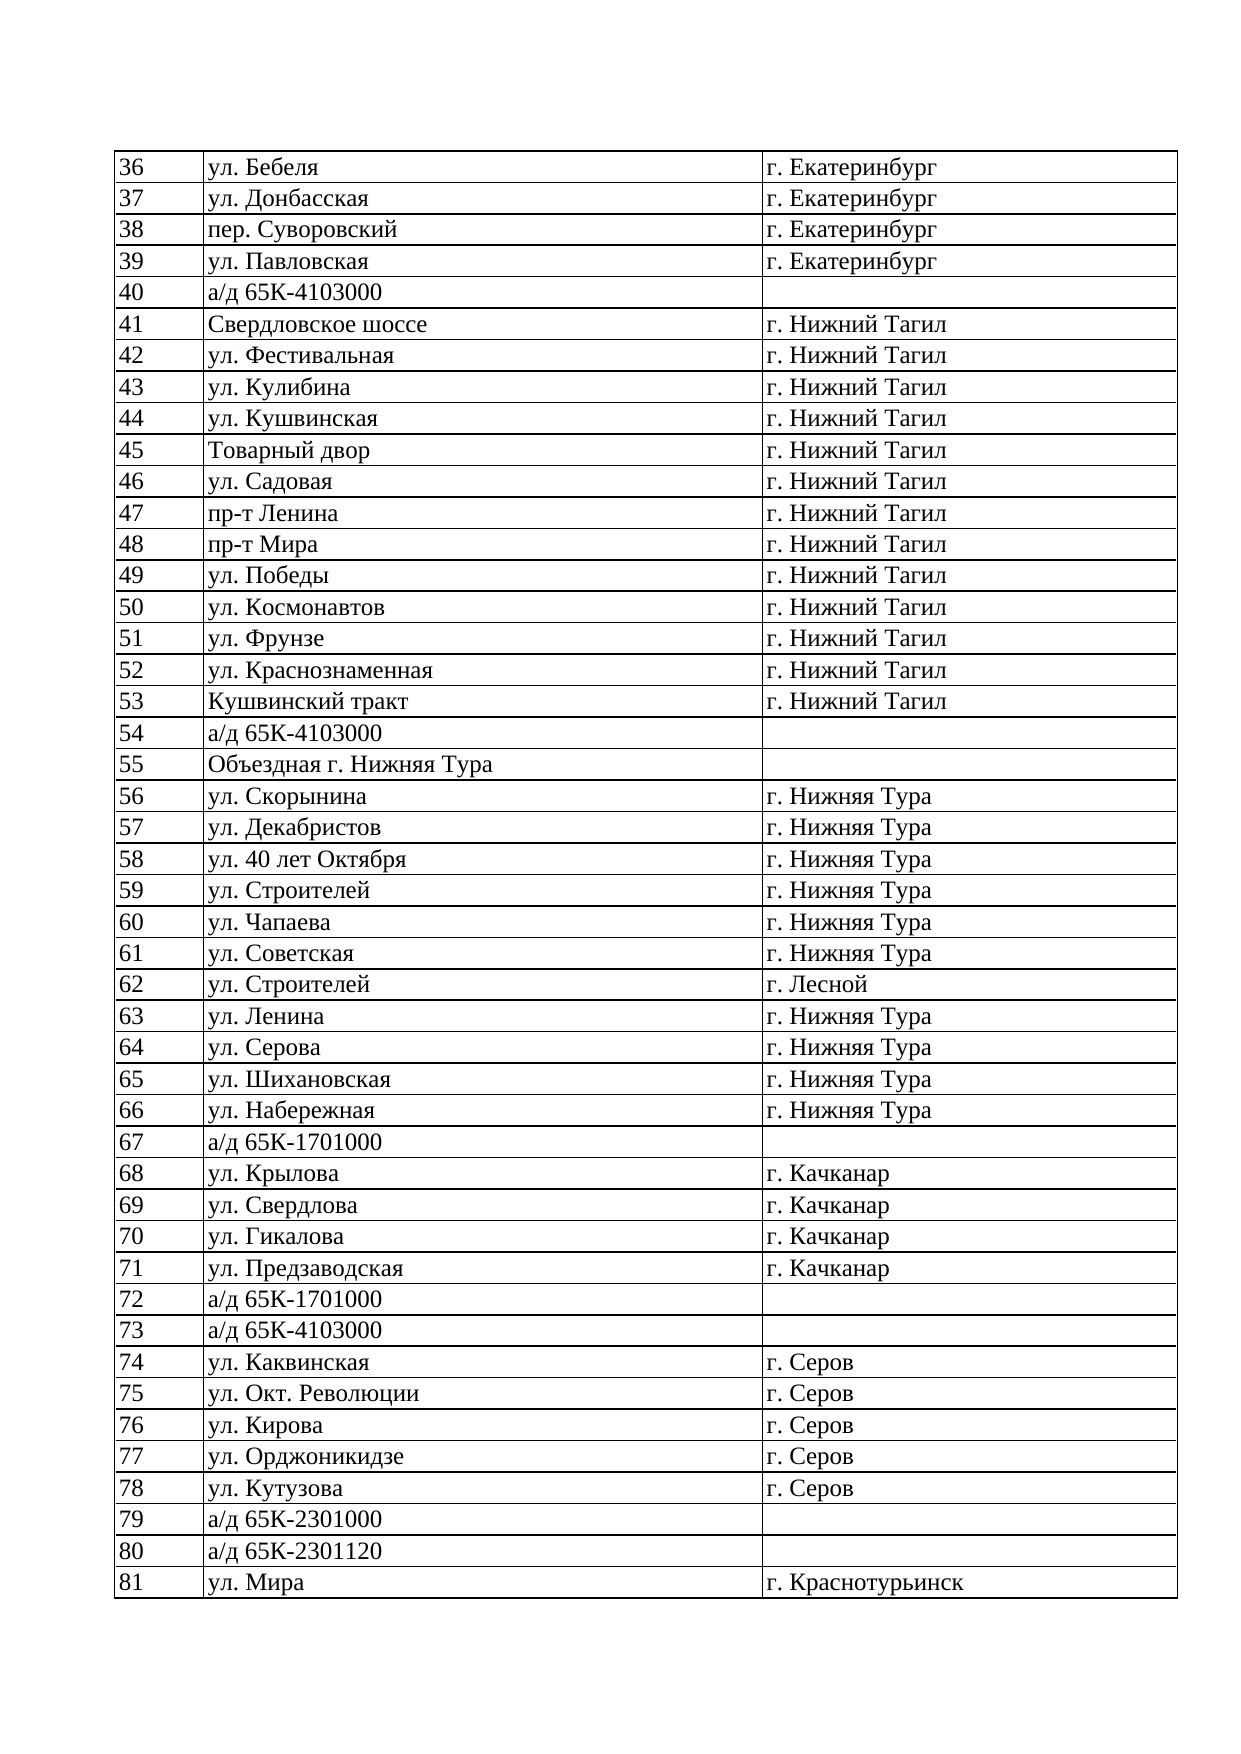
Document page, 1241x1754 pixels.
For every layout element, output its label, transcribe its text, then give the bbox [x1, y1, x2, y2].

table_cell ул. Каквинская [204, 1347, 762, 1377]
table_cell г. Нижний Тагил [763, 433, 1177, 464]
table_cell г. Качканар [763, 1188, 1177, 1219]
table_cell пр-т Ленина [204, 498, 762, 527]
table_cell [763, 1534, 1177, 1566]
table_cell [763, 1283, 1177, 1314]
table_cell 71 [115, 1252, 203, 1282]
table_cell г. Нижняя Тура [763, 779, 1177, 811]
table_cell 61 [115, 938, 203, 968]
table_cell г. Нижняя Тура [763, 874, 1177, 905]
table_cell 79 [115, 1504, 203, 1534]
table_cell ул. Гикалова [204, 1221, 762, 1251]
table_cell 59 [115, 875, 203, 905]
table_cell г. Нижний Тагил [763, 528, 1177, 559]
table_cell а/д 65К-4103000 [204, 1316, 762, 1345]
table_cell 45 [115, 434, 203, 464]
table_cell 80 [115, 1535, 203, 1566]
table_cell 55 [115, 749, 203, 779]
table_cell г. Серов [763, 1440, 1177, 1471]
table_cell 40 [115, 277, 203, 307]
table_cell ул. Садовая [204, 466, 762, 496]
table_cell ул. Кулибина [204, 372, 762, 402]
table_cell 67 [115, 1126, 203, 1157]
table_cell Товарный двор [204, 435, 762, 464]
table_cell 70 [115, 1221, 203, 1251]
table_cell 65 [115, 1063, 203, 1094]
table_cell ул. Серова [204, 1032, 762, 1062]
table_cell ул. Шихановская [204, 1064, 762, 1094]
table_cell Объездная г. Нижняя Тура [204, 749, 762, 779]
table_cell 38 [115, 214, 203, 244]
table_cell пер. Суворовский [204, 215, 762, 244]
table_cell ул. Кутузова [204, 1473, 762, 1503]
table_cell 62 [115, 969, 203, 999]
table_cell 36 [115, 152, 203, 181]
table_cell г. Серов [763, 1408, 1177, 1440]
table_cell 47 [115, 497, 203, 527]
table_cell 53 [115, 686, 203, 716]
table_cell 69 [115, 1189, 203, 1219]
table_cell ул. Павловская [204, 246, 762, 276]
table_cell 43 [115, 371, 203, 402]
table_cell 57 [115, 812, 203, 842]
table_cell г. Нижняя Тура [763, 842, 1177, 873]
table_cell а/д 65К-4103000 [204, 277, 762, 307]
table_cell Свердловское шоссе [204, 309, 762, 339]
table_cell Кушвинский тракт [204, 686, 762, 716]
table_cell ул. Мира [204, 1567, 762, 1597]
table_cell ул. Чапаева [204, 907, 762, 936]
table_cell ул. Бебеля [204, 152, 762, 181]
table_cell г. Нижний Тагил [763, 685, 1177, 716]
table_cell 63 [115, 1000, 203, 1031]
table_cell ул. Орджоникидзе [204, 1441, 762, 1471]
table_cell г. Качканар [763, 1157, 1177, 1188]
table_cell 42 [115, 340, 203, 370]
table_cell ул. Предзаводская [204, 1253, 762, 1282]
table_cell ул. Окт. Революции [204, 1378, 762, 1408]
table_cell пр-т Мира [204, 529, 762, 559]
table_cell 48 [115, 529, 203, 559]
table_cell г. Нижняя Тура [763, 905, 1177, 936]
table_cell г. Нижний Тагил [763, 496, 1177, 527]
table_cell ул. Космонавтов [204, 592, 762, 622]
table_cell ул. Советская [204, 938, 762, 968]
table_cell 75 [115, 1378, 203, 1408]
table_cell г. Нижний Тагил [763, 307, 1177, 339]
table_cell ул. Набережная [204, 1095, 762, 1125]
table_cell г. Нижняя Тура [763, 811, 1177, 842]
table_cell г. Нижняя Тура [763, 999, 1177, 1031]
table_cell [763, 716, 1177, 748]
table_cell [763, 748, 1177, 779]
table_cell г. Нижний Тагил [763, 653, 1177, 685]
table_cell [763, 1503, 1177, 1534]
table_cell г. Лесной [763, 968, 1177, 999]
table_cell 76 [115, 1409, 203, 1440]
table_cell ул. Ленина [204, 1001, 762, 1031]
table_cell ул. Строителей [204, 970, 762, 999]
table_cell а/д 65К-1701000 [204, 1284, 762, 1314]
table_cell 78 [115, 1472, 203, 1503]
table_cell г. Качканар [763, 1251, 1177, 1282]
table_cell 66 [115, 1095, 203, 1125]
table_cell г. Екатеринбург [763, 244, 1177, 276]
table_cell 41 [115, 308, 203, 339]
table_cell г. Нижняя Тура [763, 1031, 1177, 1062]
table_cell ул. Свердлова [204, 1190, 762, 1219]
table_cell 37 [115, 183, 203, 213]
table_cell ул. Крылова [204, 1158, 762, 1188]
table_cell ул. Донбасская [204, 183, 762, 213]
table_cell 68 [115, 1158, 203, 1188]
table_cell г. Нижняя Тура [763, 1062, 1177, 1094]
table_cell г. Серов [763, 1471, 1177, 1503]
table_cell г. Качканар [763, 1220, 1177, 1251]
table_cell г. Нижний Тагил [763, 465, 1177, 496]
table_cell г. Серов [763, 1377, 1177, 1408]
table_cell 77 [115, 1441, 203, 1471]
table_cell 73 [115, 1315, 203, 1345]
table_cell ул. Скорынина [204, 781, 762, 811]
table_cell г. Краснотурьинск [763, 1566, 1177, 1597]
table_cell а/д 65К-2301120 [204, 1536, 762, 1566]
table_cell а/д 65К-2301000 [204, 1504, 762, 1534]
table_cell 64 [115, 1032, 203, 1062]
table_cell 51 [115, 623, 203, 653]
table_cell г. Нижний Тагил [763, 339, 1177, 370]
table_cell г. Екатеринбург [763, 213, 1177, 244]
table_cell ул. Фестивальная [204, 340, 762, 370]
table_cell 81 [115, 1567, 203, 1597]
table_cell ул. Фрунзе [204, 623, 762, 653]
table_cell г. Нижняя Тура [763, 936, 1177, 968]
table_cell г. Нижний Тагил [763, 590, 1177, 622]
table_cell 54 [115, 717, 203, 748]
table_cell 74 [115, 1346, 203, 1377]
table_cell ул. Строителей [204, 875, 762, 905]
table_cell ул. Краснознаменная [204, 655, 762, 685]
table_cell ул. Декабристов [204, 812, 762, 842]
table_cell г. Серов [763, 1345, 1177, 1377]
table_cell 39 [115, 245, 203, 276]
table_cell [763, 1125, 1177, 1157]
table_cell 72 [115, 1284, 203, 1314]
table_cell [763, 276, 1177, 307]
table_cell г. Нижний Тагил [763, 622, 1177, 653]
table_cell 50 [115, 591, 203, 622]
table_cell ул. Кушвинская [204, 403, 762, 433]
table_cell г. Нижний Тагил [763, 370, 1177, 402]
table_cell 56 [115, 780, 203, 811]
table_cell г. Нижний Тагил [763, 559, 1177, 590]
table_cell ул. 40 лет Октября [204, 844, 762, 873]
table_cell г. Нижний Тагил [763, 402, 1177, 433]
table_cell ул. Кирова [204, 1410, 762, 1440]
table_cell а/д 65К-4103000 [204, 718, 762, 748]
table_cell 49 [115, 560, 203, 590]
table_cell ул. Победы [204, 561, 762, 590]
table_cell 60 [115, 906, 203, 936]
table_cell 46 [115, 466, 203, 496]
table_cell 44 [115, 403, 203, 433]
table_cell 58 [115, 843, 203, 873]
table_cell а/д 65К-1701000 [204, 1127, 762, 1157]
table_cell г. Нижняя Тура [763, 1094, 1177, 1125]
table_cell г. Екатеринбург [763, 181, 1177, 213]
table_cell г. Екатеринбург [763, 152, 1177, 181]
table_cell 52 [115, 654, 203, 685]
table_cell [763, 1314, 1177, 1345]
